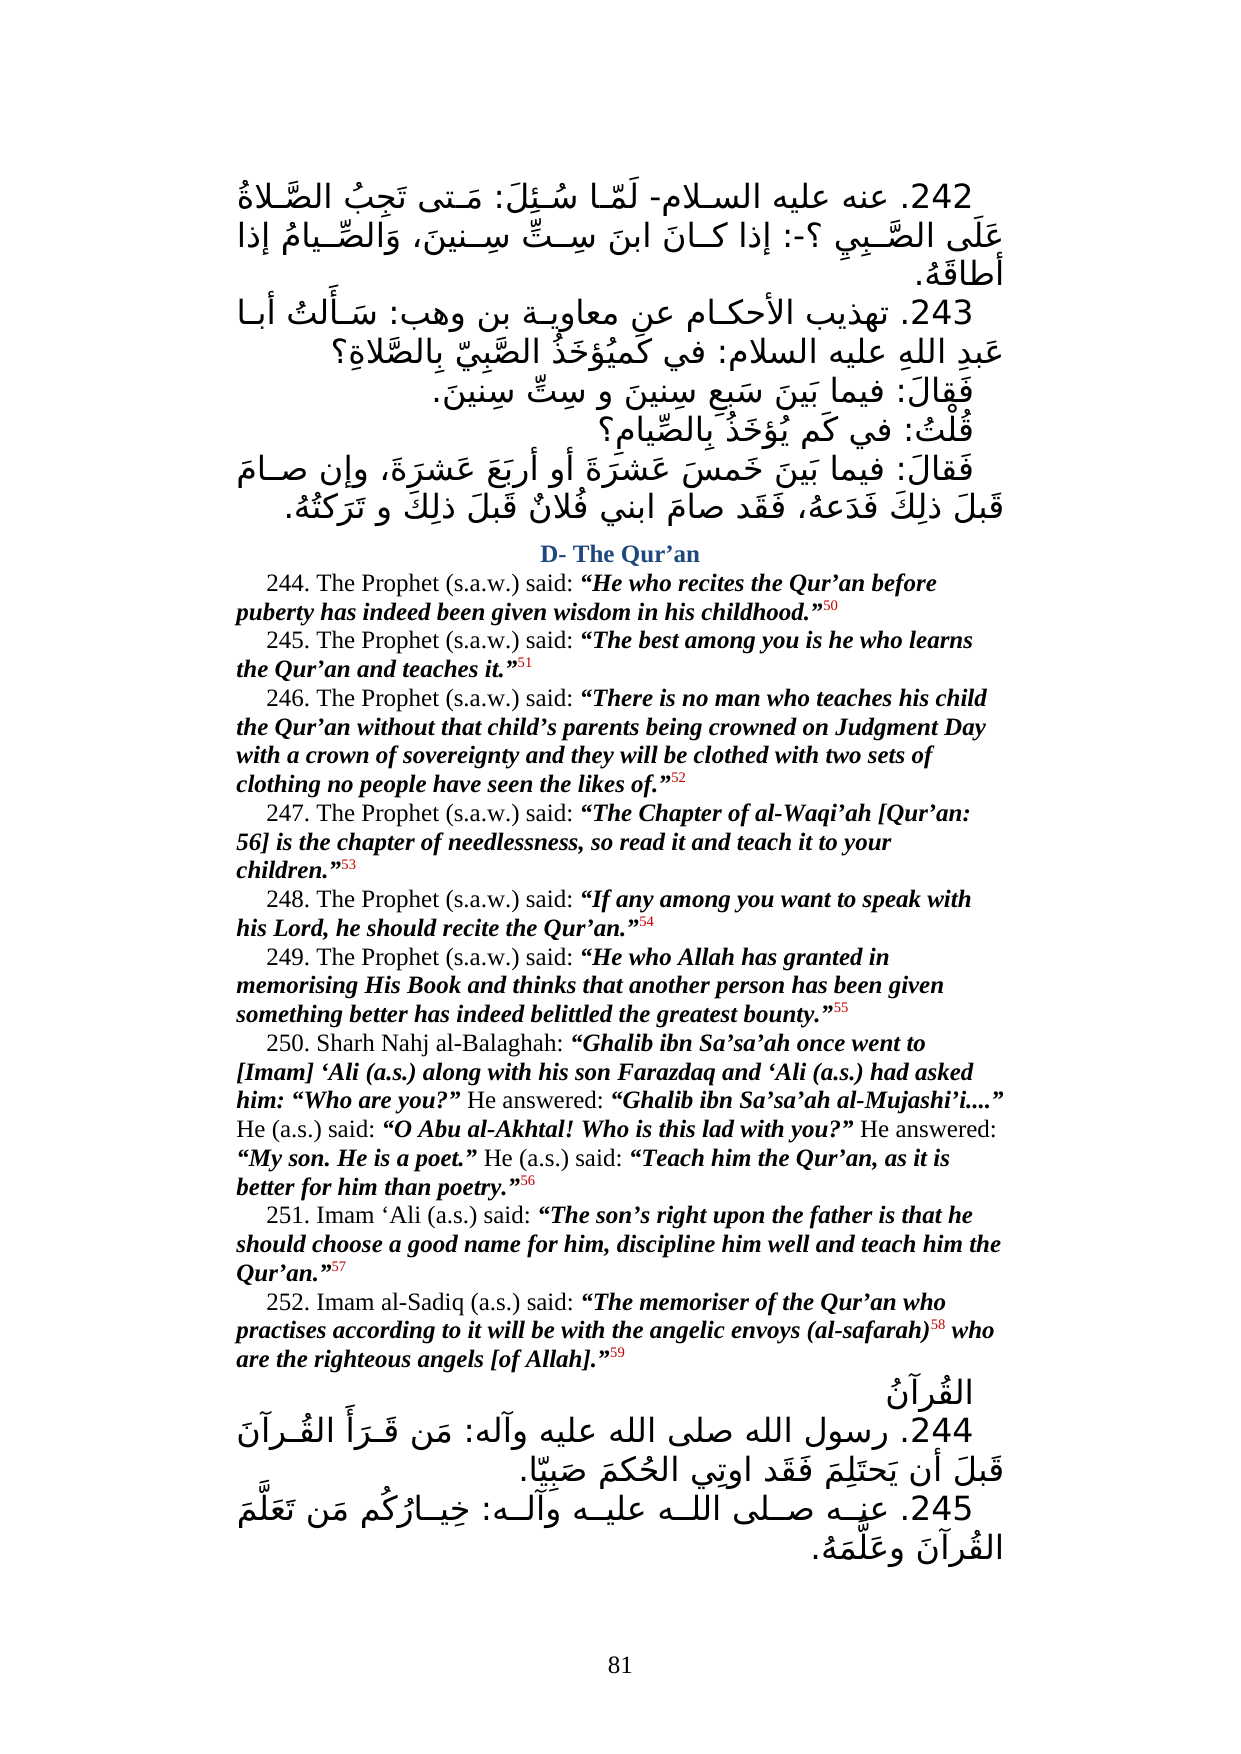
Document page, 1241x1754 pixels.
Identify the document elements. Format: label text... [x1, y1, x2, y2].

text 244. رسول الله صلى الله عليه وآله: مَن قَرَأَ القُرآنَ قَبلَ أن يَحتَلِمَ فَقَد اوتِي الحُكمَ صَبِيّا. [236, 1412, 1004, 1490]
text 245. The Prophet (s.a.w.) said: “The best among you is he who learns the Qur’an and teaches it.”51 [236, 626, 1004, 683]
text 245. عنه صلى الله عليه وآله: خِيارُكُم مَن تَعَلَّمَ القُرآنَ وعَلَّمَهُ. [236, 1490, 1004, 1567]
text 249. The Prophet (s.a.w.) said: “He who Allah has granted in memorising His Book and thinks that another person has been given something better has indeed belittled the greatest bounty.”55 [236, 942, 1004, 1028]
subtitle D- The Qur’an [236, 539, 1004, 568]
text 251. Imam ‘Ali (a.s.) said: “The son’s right upon the father is that he should choose a good name for him, discipline him well and teach him the Qur’an.”57 [236, 1201, 1004, 1287]
text 247. The Prophet (s.a.w.) said: “The Chapter of al-Waqi’ah [Qur’an: 56] is the chapter of needlessness, so read it and teach it to your children.”53 [236, 798, 1004, 884]
text 250. Sharh Nahj al-Balaghah: “Ghalib ibn Sa’sa’ah once went to [Imam] ‘Ali (a.s.) along with his son Farazdaq and ‘Ali (a.s.) had asked him: “Who are you?” He answered: “Ghalib ibn Sa’sa’ah al-Mujashi’i....” He (a.s.) said: “O Abu al-Akhtal! Who is this lad with you?” He answered: “My son. He is a poet.” He (a.s.) said: “Teach him the Qur’an, as it is better for him than poetry.”56 [236, 1028, 1004, 1201]
text قُلْتُ: في كَم يُؤخَذُ بِالصِّيامِ؟ [236, 410, 1004, 449]
text فَقالَ: فيما بَينَ خَمسَ عَشرَةَ أو أربَعَ عَشرَةَ، وإن صامَ قَبلَ ذلِكَ فَدَعهُ، فَقَد صامَ ابني فُلانٌ قَبلَ ذلِكَ و تَرَكتُهُ. [236, 449, 1004, 527]
text فَقالَ: فيما بَينَ سَبعِ سِنينَ و سِتِّ سِنينَ. [236, 371, 1004, 410]
text 242. عنه عليه السلام- لَمّا سُئِلَ: مَتى تَجِبُ الصَّلاةُ عَلَى الصَّبِيِ‏ ؟-: إذا كانَ ابنَ سِتِّ سِنينَ، وَالصِّيامُ إذا أطاقَهُ. [236, 177, 1004, 294]
text 246. The Prophet (s.a.w.) said: “There is no man who teaches his child the Qur’an without that child’s parents being crowned on Judgment Day with a crown of sovereignty and they will be clothed with two sets of clothing no people have seen the likes of.”52 [236, 683, 1004, 798]
text 248. The Prophet (s.a.w.) said: “If any among you want to speak with his Lord, he should recite the Qur’an.”54 [236, 884, 1004, 942]
text القُرآنُ‏ [236, 1373, 1004, 1412]
text 243. تهذيب الأحكام عن معاوية بن وهب: سَأَلتُ أبا عَبدِ اللهِ عليه السلام: في كَم‏يُؤخَذُ الصَّبِيّ بِالصَّلاةِ؟ [236, 294, 1004, 371]
text 252. Imam al-Sadiq (a.s.) said: “The memoriser of the Qur’an who practises according to it will be with the angelic envoys (al-safarah)58 who are the righteous angels [of Allah].”59 [236, 1287, 1004, 1373]
text 244. The Prophet (s.a.w.) said: “He who recites the Qur’an before puberty has indeed been given wisdom in his childhood.”50 [236, 568, 1004, 626]
